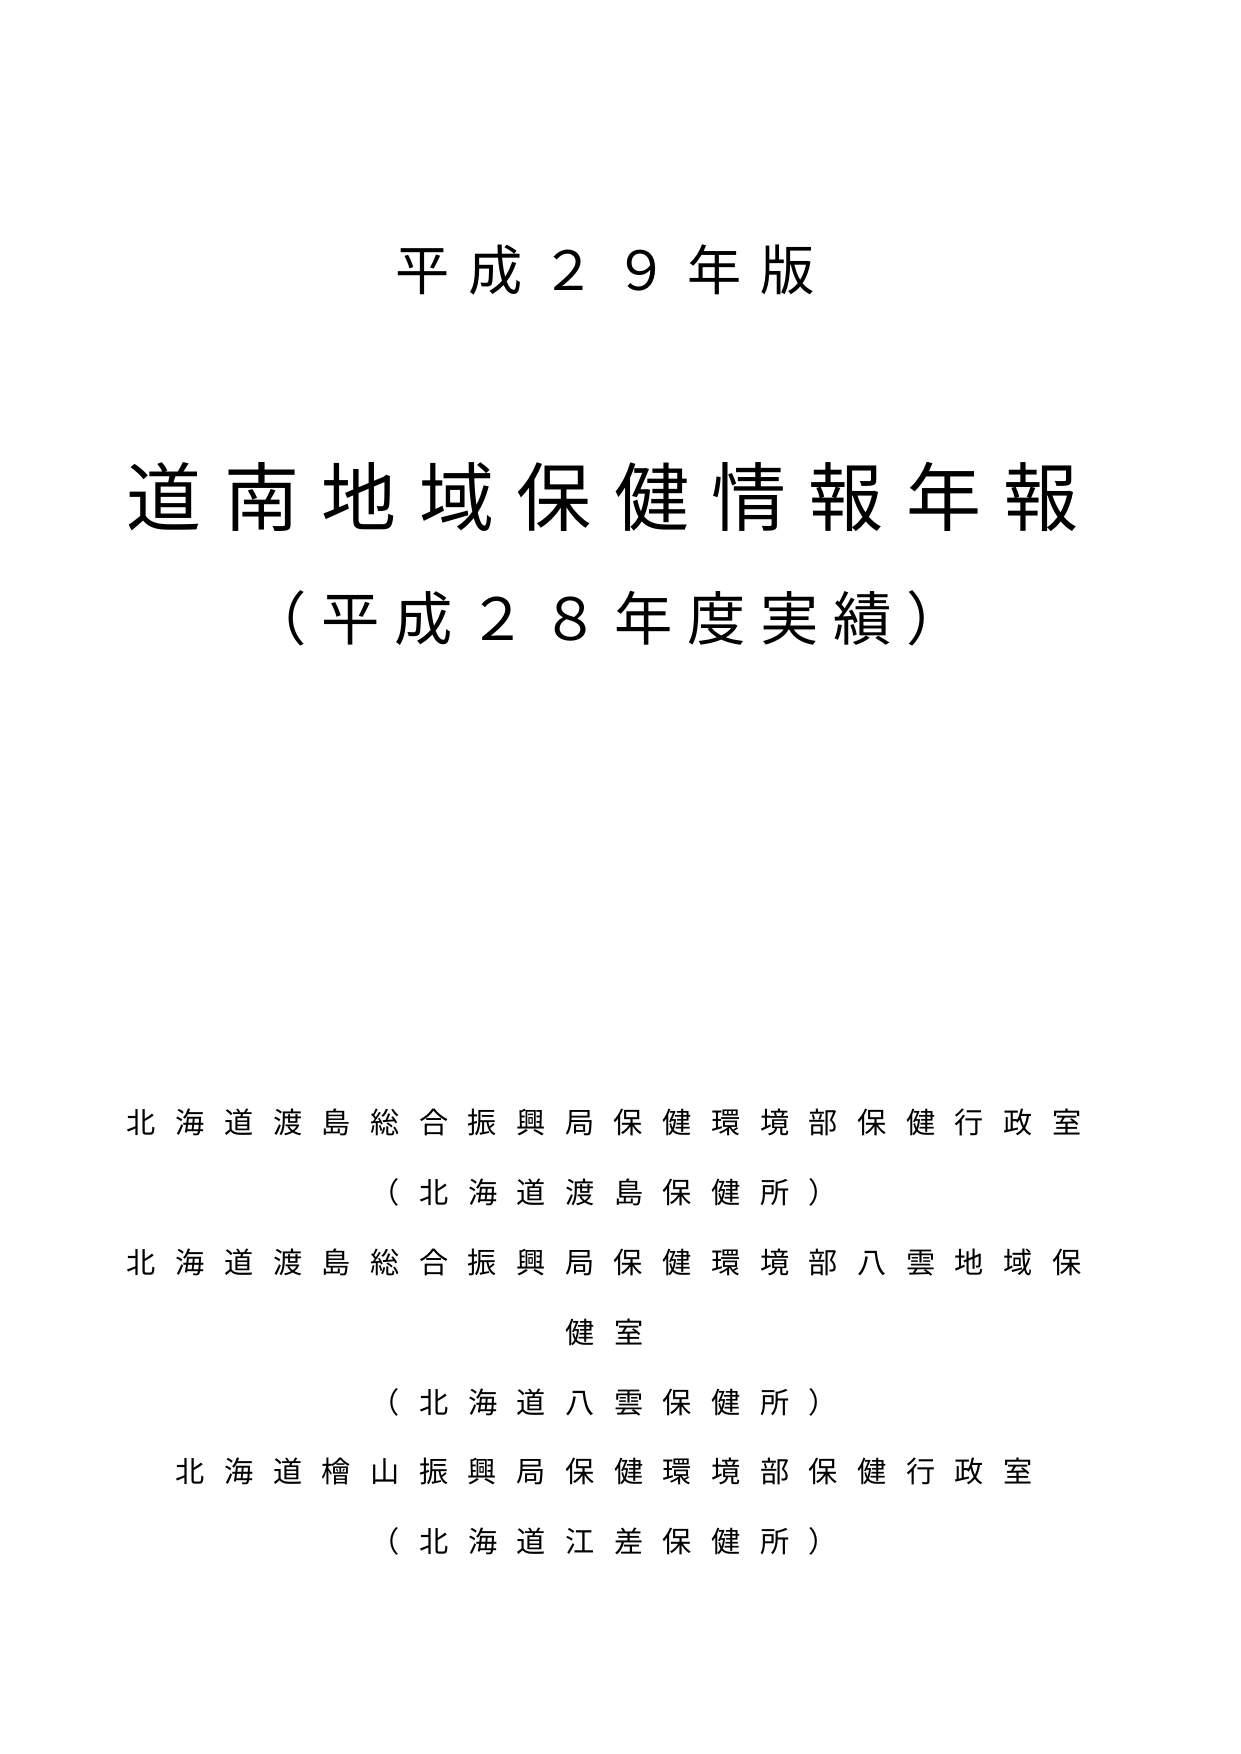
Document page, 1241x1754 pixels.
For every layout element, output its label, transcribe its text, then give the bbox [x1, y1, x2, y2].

text （北海道渡島保健所） [127, 1156, 1102, 1226]
text 道南地域保健情報年報 [127, 423, 1102, 563]
text 北海道渡島総合振興局保健環境部八雲地域保健室 [127, 1226, 1102, 1366]
text （北海道江差保健所） [127, 1505, 1102, 1575]
text 北海道檜山振興局保健環境部保健行政室 [127, 1435, 1102, 1505]
text 平成２９年版 [127, 214, 1102, 319]
text 北海道渡島総合振興局保健環境部保健行政室 [127, 1086, 1102, 1156]
text （平成２８年度実績） [127, 563, 1102, 668]
text （北海道八雲保健所） [127, 1366, 1102, 1435]
